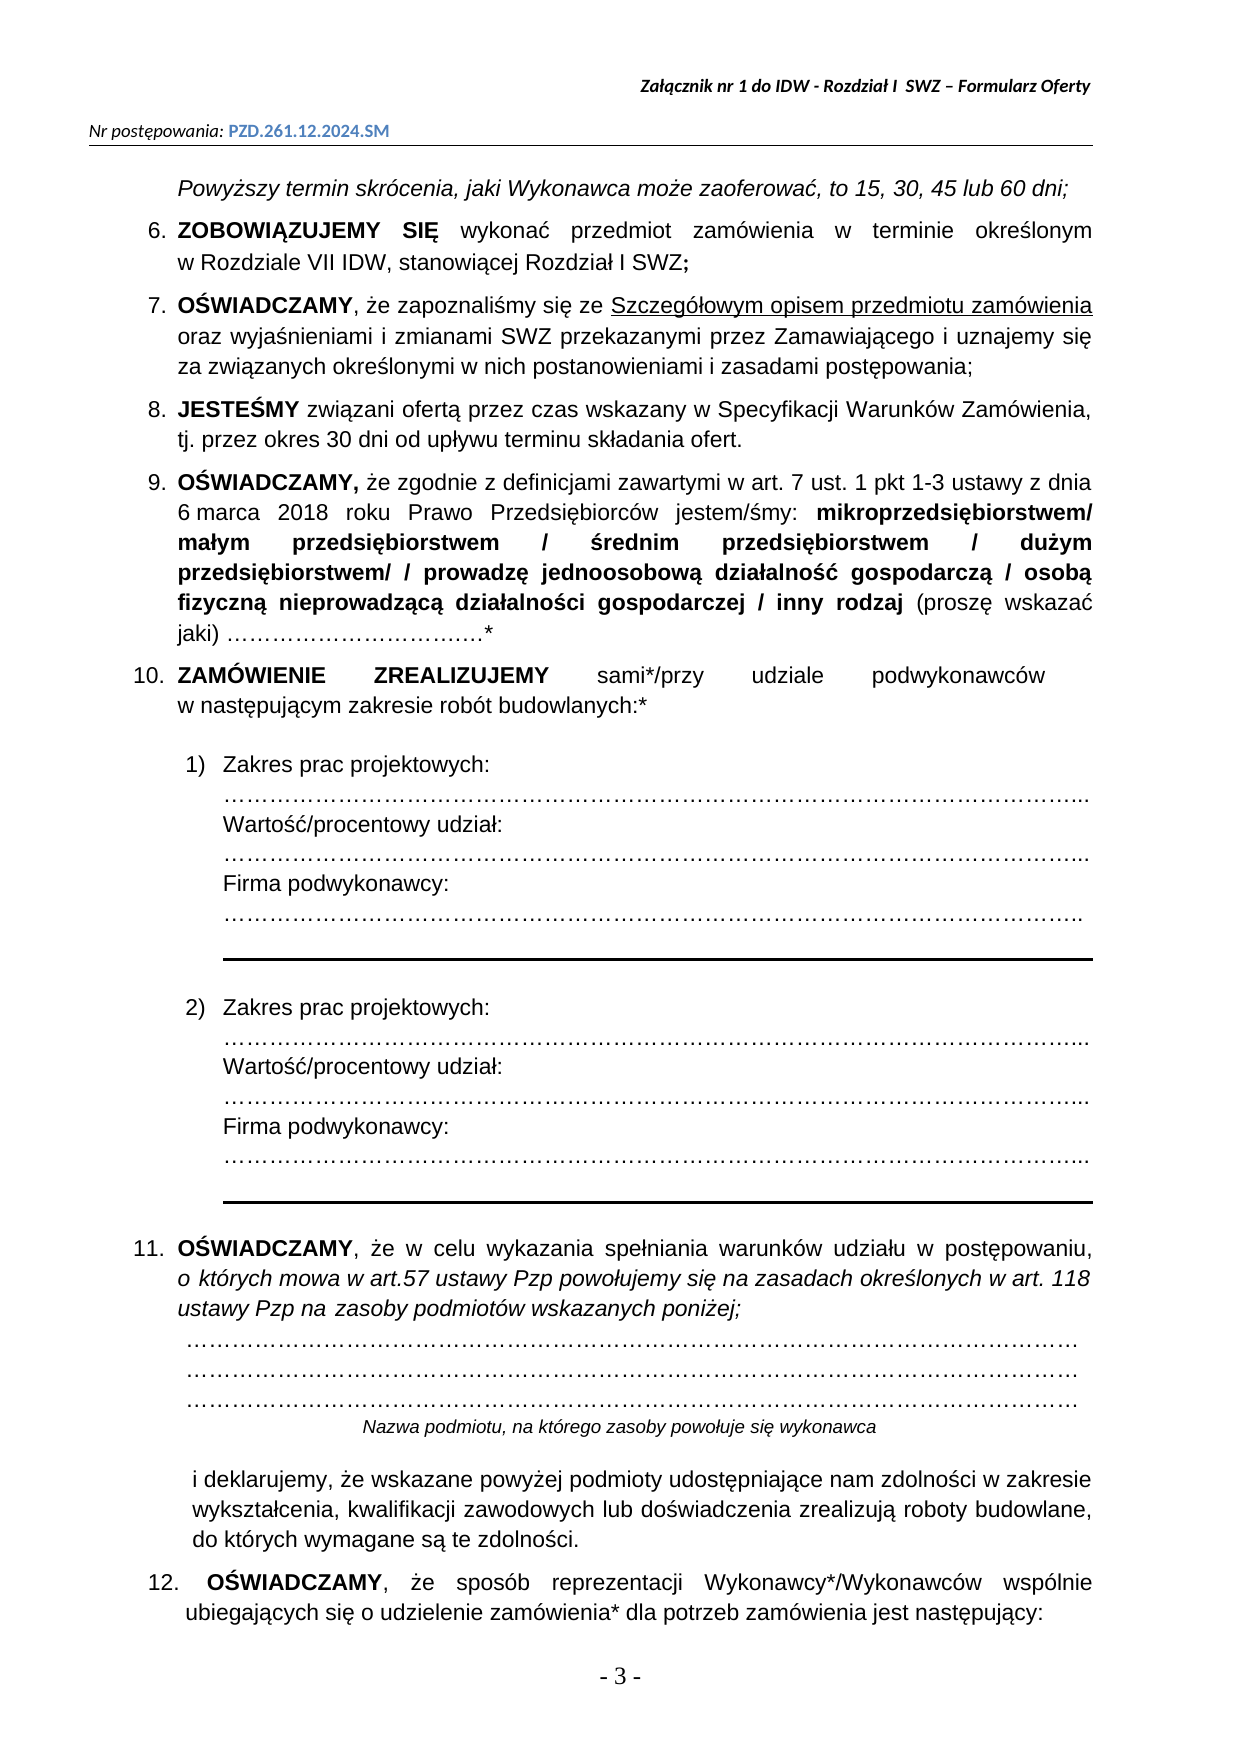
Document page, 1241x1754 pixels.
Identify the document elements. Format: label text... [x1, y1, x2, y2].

list Zakres prac projektowych: [185, 994, 1093, 1020]
list OŚWIADCZAMY, że w celu wykazania spełniania warunków udziału w postępowaniu, o których mowa w art.57 ustawy Pzp powołujemy się na zasadach określonych w art. 118 ustawy Pzp na zasoby podmiotów wskazanych poniżej; [133, 1235, 1093, 1322]
list OŚWIADCZAMY, że zgodnie z definicjami zawartymi w art. 7 ust. 1 pkt 1-3 ustawy z dnia 6 marca 2018 roku Prawo Przedsiębiorców jestem/śmy: mikroprzedsiębiorstwem/ małym przedsiębiorstwem / średnim przedsiębiorstwem / dużym przedsiębiorstwem/ / prowadzę jednoosobową działalność gospodarczą / osobą fizyczną nieprowadzącą działalności gospodarczej / inny rodzaj (proszę wskazać jaki) ………………………….…* [148, 468, 1093, 646]
text …………………………………………………………………………………………………... [223, 1142, 1093, 1169]
text Powyższy termin skrócenia, jaki Wykonawca może zaoferować, to 15, 30, 45 lub 60 dni; [177, 174, 1093, 201]
text Wartość/procentowy udział: [223, 1053, 1093, 1080]
list OŚWIADCZAMY, że zapoznaliśmy się ze Szczegółowym opisem przedmiotu zamówienia oraz wyjaśnieniami i zmianami SWZ przekazanymi przez Zamawiającego i uznajemy się za związanych określonymi w nich postanowieniami i zasadami postępowania; [148, 292, 1093, 379]
text …………………………………………………………………………………………………... [223, 1083, 1093, 1109]
list ZAMÓWIENIE ZREALIZUJEMY sami*/przy udziale podwykonawców w następującym zakresie robót budowlanych:* [133, 662, 1093, 718]
list ZOBOWIĄZUJEMY SIĘ wykonać przedmiot zamówienia w terminie określonym w Rozdziale VII IDW, stanowiącej Rozdział I SWZ; [148, 217, 1093, 276]
text Wartość/procentowy udział: [223, 811, 1093, 837]
text Nazwa podmiotu, na którego zasoby powołuje się wykonawca [148, 1416, 1093, 1438]
text …………………………………………………………………………………………………... [223, 781, 1093, 807]
text i deklarujemy, że wskazane powyżej podmioty udostępniające nam zdolności w zakresie wykształcenia, kwalifikacji zawodowych lub doświadczenia zrealizują roboty budowlane, do których wymagane są te zdolności. [192, 1466, 1093, 1553]
list OŚWIADCZAMY, że sposób reprezentacji Wykonawcy*/Wykonawców wspólnie ubiegających się o udzielenie zamówienia* dla potrzeb zamówienia jest następujący: [148, 1569, 1093, 1626]
list Zakres prac projektowych: [185, 751, 1093, 778]
text …………………………………………………………………………………………………... [223, 840, 1093, 867]
text Firma podwykonawcy: [223, 1113, 1093, 1139]
list ……………………………………………………………………………………………………………………………………………………………………………………………………………………………………………………………………………………………………………………… [185, 1326, 1093, 1412]
text ………………………………………………………………………………………………….. [223, 900, 1093, 926]
text Firma podwykonawcy: [223, 870, 1093, 896]
list JESTEŚMY związani ofertą przez czas wskazany w Specyfikacji Warunków Zamówienia, tj. przez okres 30 dni od upływu terminu składania ofert. [148, 396, 1093, 452]
text …………………………………………………………………………………………………... [223, 1024, 1093, 1050]
